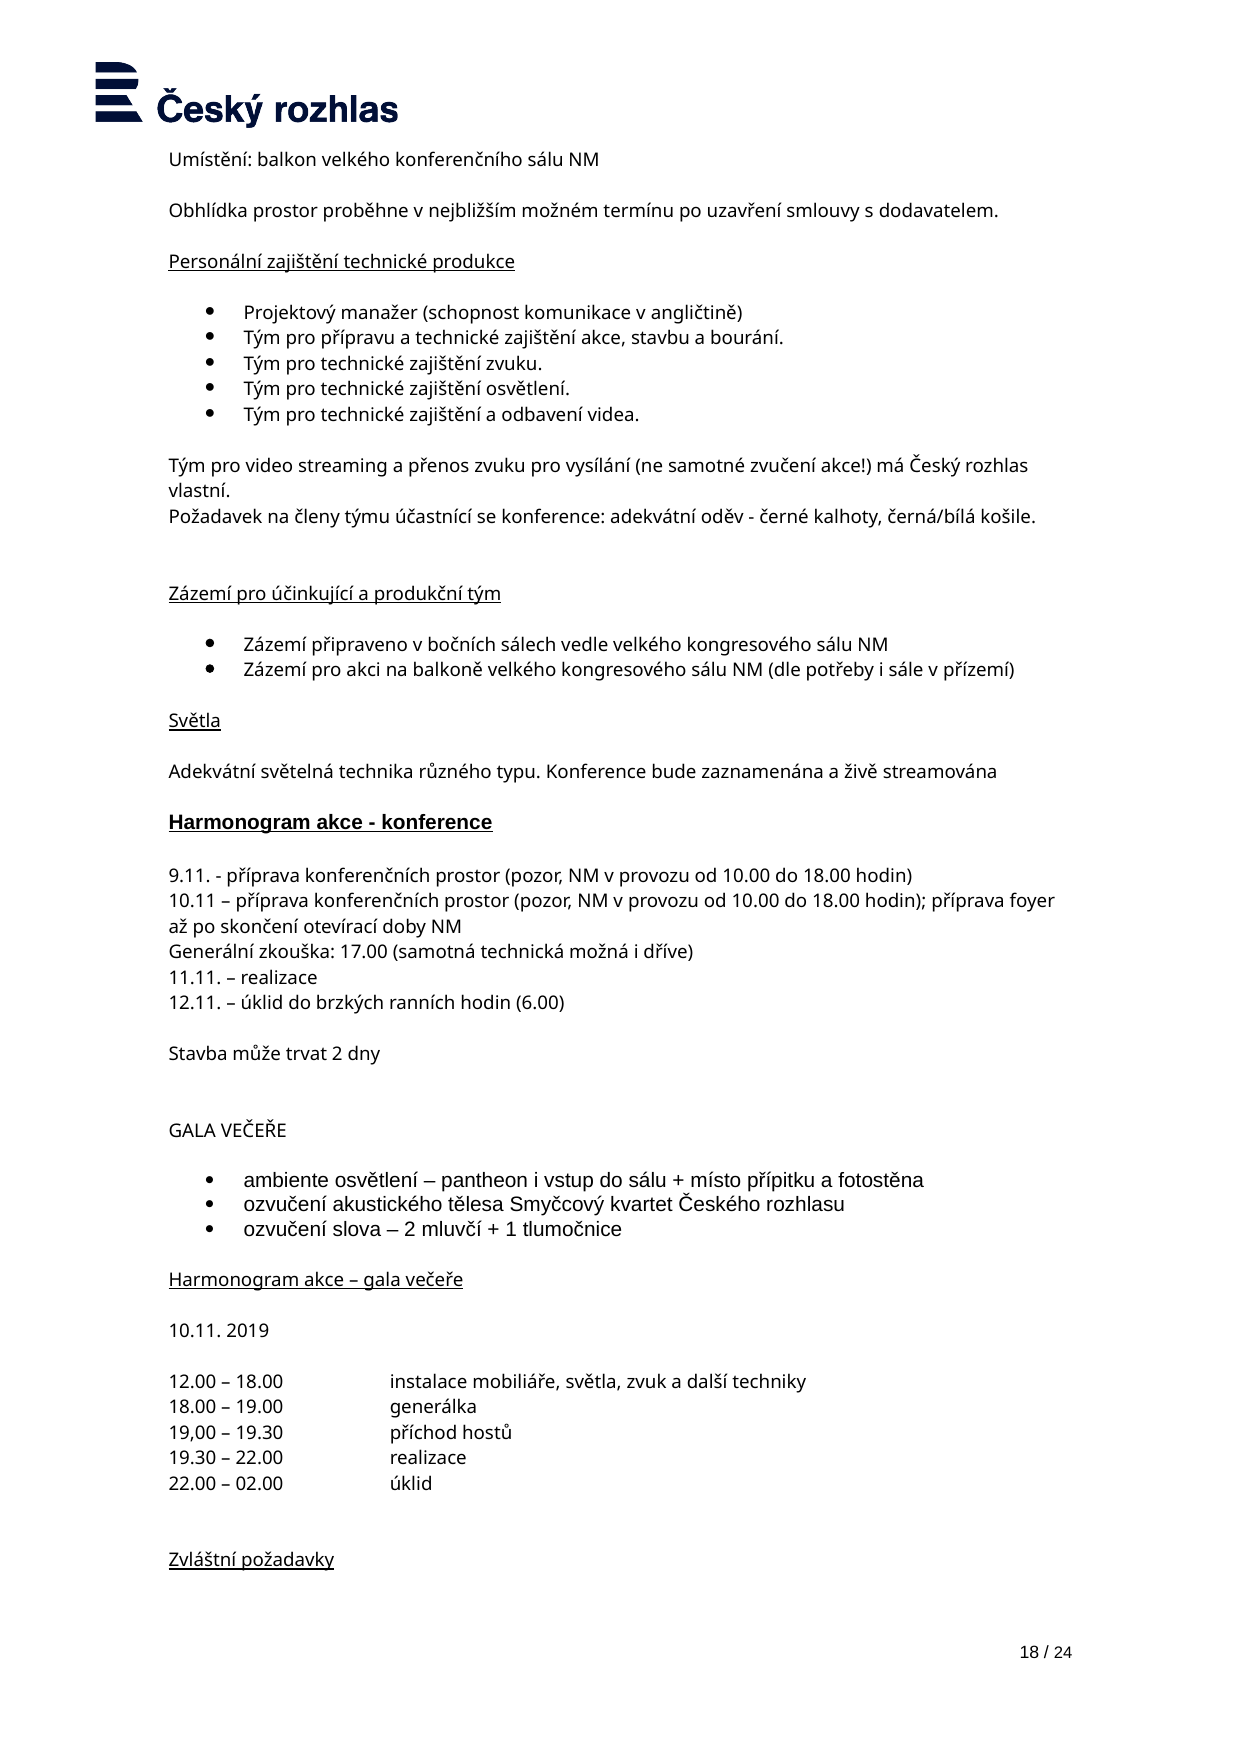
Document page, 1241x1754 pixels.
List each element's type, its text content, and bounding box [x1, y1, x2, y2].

text 10.11. 2019 [168, 1317, 1072, 1342]
text Personální zajištění technické produkce [168, 248, 1072, 274]
text 9.11. - příprava konferenčních prostor (pozor, NM v provozu od 10.00 do 18.00 hodin) 10.11 – příprava konferenčních prostor (pozor, NM v provozu od 10.00 do 18.00 hodin); příprava foyer až po skončení otevírací doby NM [168, 833, 1072, 938]
text 19,00 – 19.30 příchod hostů [168, 1419, 1072, 1444]
list Zázemí pro akci na balkoně velkého kongresového sálu NM (dle potřeby i sále v přízemí) [206, 656, 1072, 682]
text Zázemí pro účinkující a produkční tým [168, 580, 1072, 605]
list Projektový manažer (schopnost komunikace v angličtině) [206, 299, 1072, 325]
list ambiente osvětlení – pantheon i vstup do sálu + místo přípitku a fotostěna [206, 1168, 1072, 1192]
list Tým pro přípravu a technické zajištění akce, stavbu a bourání. [206, 325, 1072, 350]
text Zvláštní požadavky [168, 1547, 1072, 1572]
text 11.11. – realizace 12.11. – úklid do brzkých ranních hodin (6.00) [168, 964, 1072, 1015]
text Tým pro video streaming a přenos zvuku pro vysílání (ne samotné zvučení akce!) má Český rozhlas vlastní. [168, 452, 1072, 503]
text Umístění: balkon velkého konferenčního sálu NM [168, 146, 1072, 172]
text Harmonogram akce – gala večeře [168, 1266, 1072, 1291]
list Tým pro technické zajištění a odbavení videa. [206, 401, 1072, 427]
text 22.00 – 02.00 úklid [168, 1470, 1072, 1496]
text Harmonogram akce - konference [168, 809, 1072, 833]
text Generální zkouška: 17.00 (samotná technická možná i dříve) [168, 938, 1072, 964]
list Tým pro technické zajištění osvětlení. [206, 376, 1072, 401]
list ozvučení akustického tělesa Smyčcový kvartet Českého rozhlasu [206, 1192, 1072, 1216]
text Stavba může trvat 2 dny [168, 1041, 1072, 1066]
text Světla [168, 707, 1072, 733]
text GALA VEČEŘE [168, 1117, 1072, 1143]
picture [95, 62, 398, 128]
list Zázemí připraveno v bočních sálech vedle velkého kongresového sálu NM [206, 631, 1072, 656]
text 12.00 – 18.00 instalace mobiliáře, světla, zvuk a další techniky [168, 1368, 1072, 1393]
text Obhlídka prostor proběhne v nejbližším možném termínu po uzavření smlouvy s dodavatelem. [168, 197, 1072, 223]
text 19.30 – 22.00 realizace [168, 1444, 1072, 1470]
list ozvučení slova – 2 mluvčí + 1 tlumočnice [206, 1216, 1072, 1240]
text 18.00 – 19.00 generálka [168, 1393, 1072, 1419]
text Požadavek na členy týmu účastnící se konference: adekvátní oděv - černé kalhoty, černá/bílá košile. [168, 503, 1072, 529]
text Adekvátní světelná technika různého typu. Konference bude zaznamenána a živě streamována [168, 758, 1072, 784]
list Tým pro technické zajištění zvuku. [206, 350, 1072, 376]
